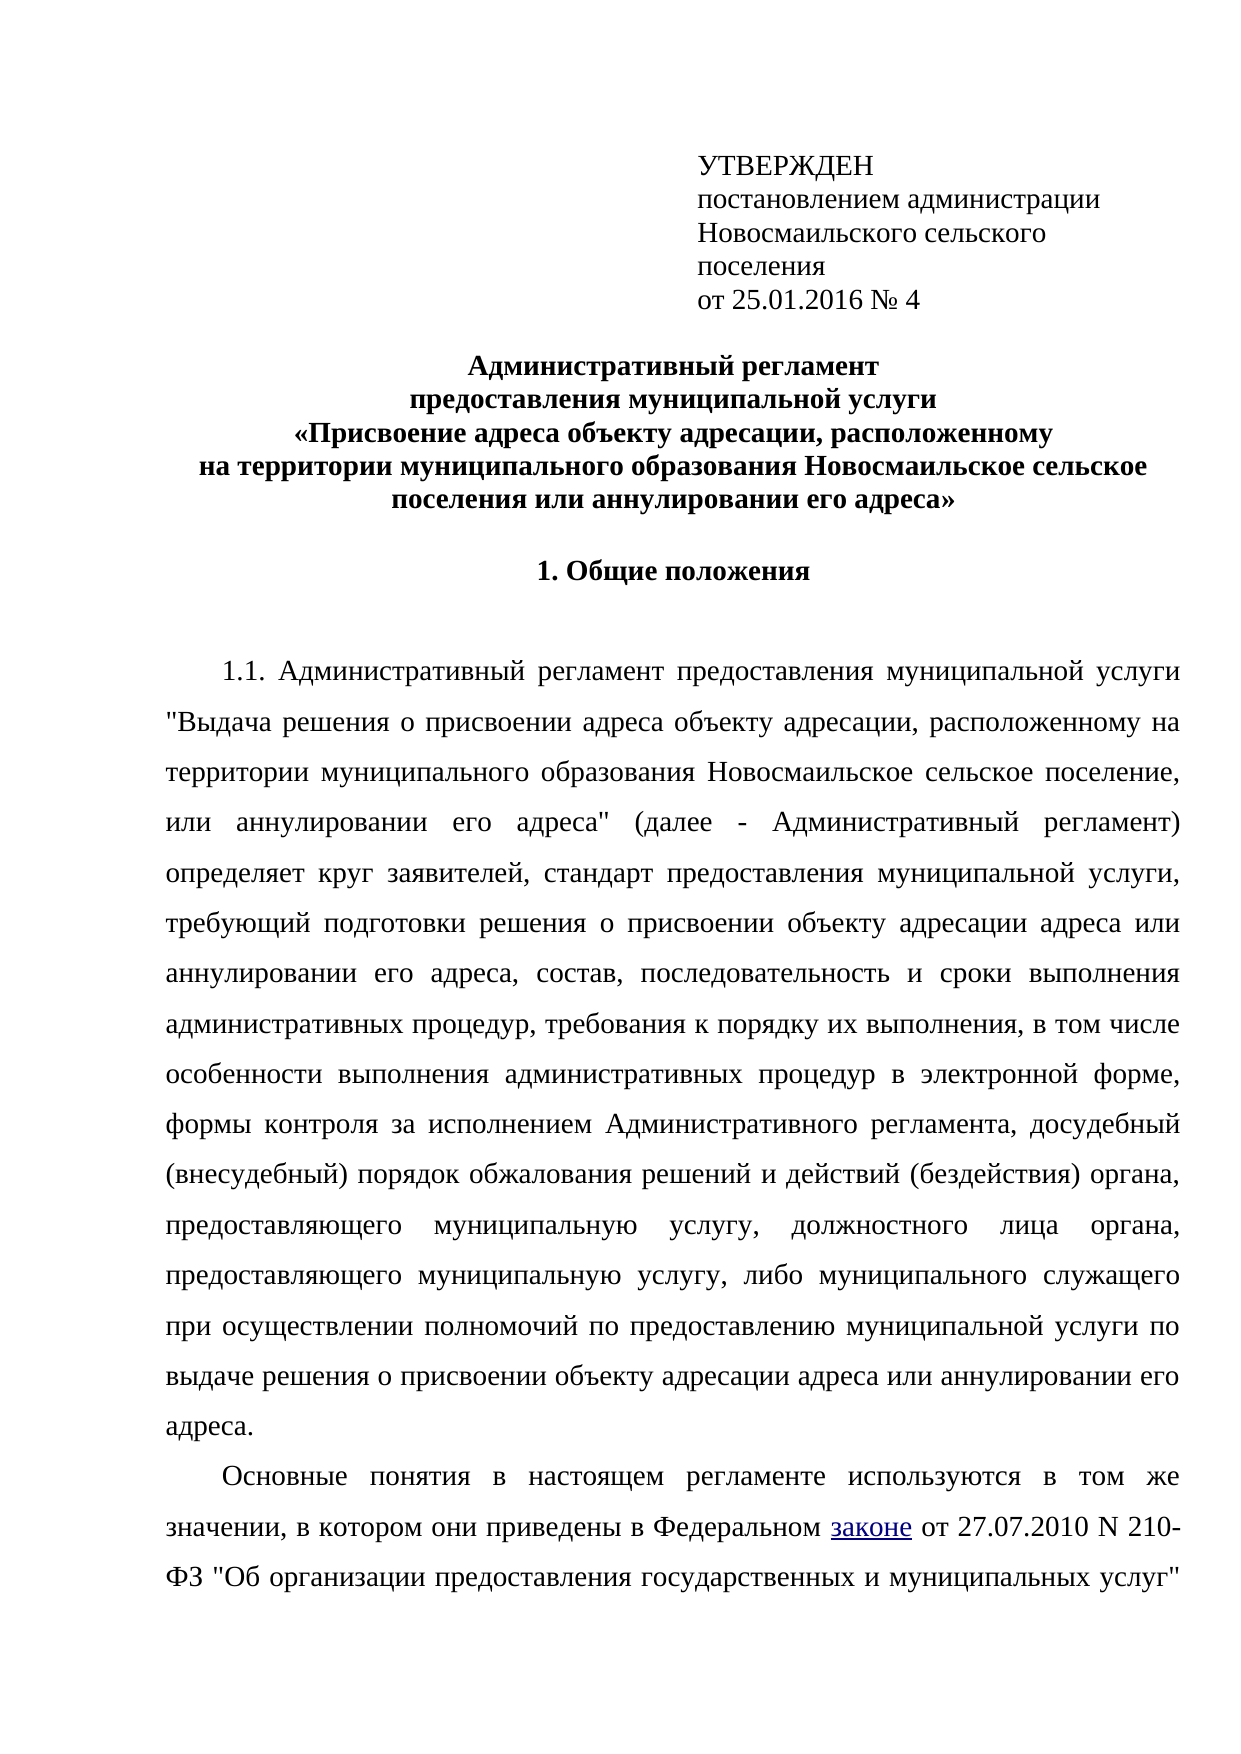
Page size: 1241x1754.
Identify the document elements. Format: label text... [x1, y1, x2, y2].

text 1.1. Административный регламент предоставления муниципальной услуги "Выдача решения о присвоении адреса объекту адресации, расположенному на территории муниципального образования Новосмаильское сельское поселение, или аннулировании его адреса" (далее - Административный регламент) определяет круг заявителей, стандарт предоставления муниципальной услуги, требующий подготовки решения о присвоении объекту адресации адреса или аннулировании его адреса, состав, последовательность и сроки выполнения административных процедур, требования к порядку их выполнения, в том числе особенности выполнения административных процедур в электронной форме, формы контроля за исполнением Административного регламента, досудебный (внесудебный) порядок обжалования решений и действий (бездействия) органа, предоставляющего муниципальную услугу, должностного лица органа, предоставляющего муниципальную услугу, либо муниципального служащего при осуществлении полномочий по предоставлению муниципальной услуги по выдаче решения о присвоении объекту адресации адреса или аннулировании его адреса. [165, 653, 1181, 1442]
text Новосмаильского сельского [165, 215, 1181, 248]
title предоставления муниципальной услуги [165, 382, 1181, 415]
title на территории муниципального образования Новосмаильское сельское [165, 449, 1181, 482]
text от 25.01.2016 № 4 [165, 282, 1181, 315]
text 1. Общие положения [165, 553, 1181, 586]
text УТВЕРЖДЕН [165, 148, 1181, 181]
text поселения [165, 248, 1181, 282]
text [165, 1458, 1181, 1593]
title Административный регламент [165, 349, 1181, 382]
text постановлением администрации [165, 181, 1181, 215]
title поселения или аннулировании его адреса» [165, 482, 1181, 515]
title «Присвоение адреса объекту адресации, расположенному [165, 415, 1181, 449]
